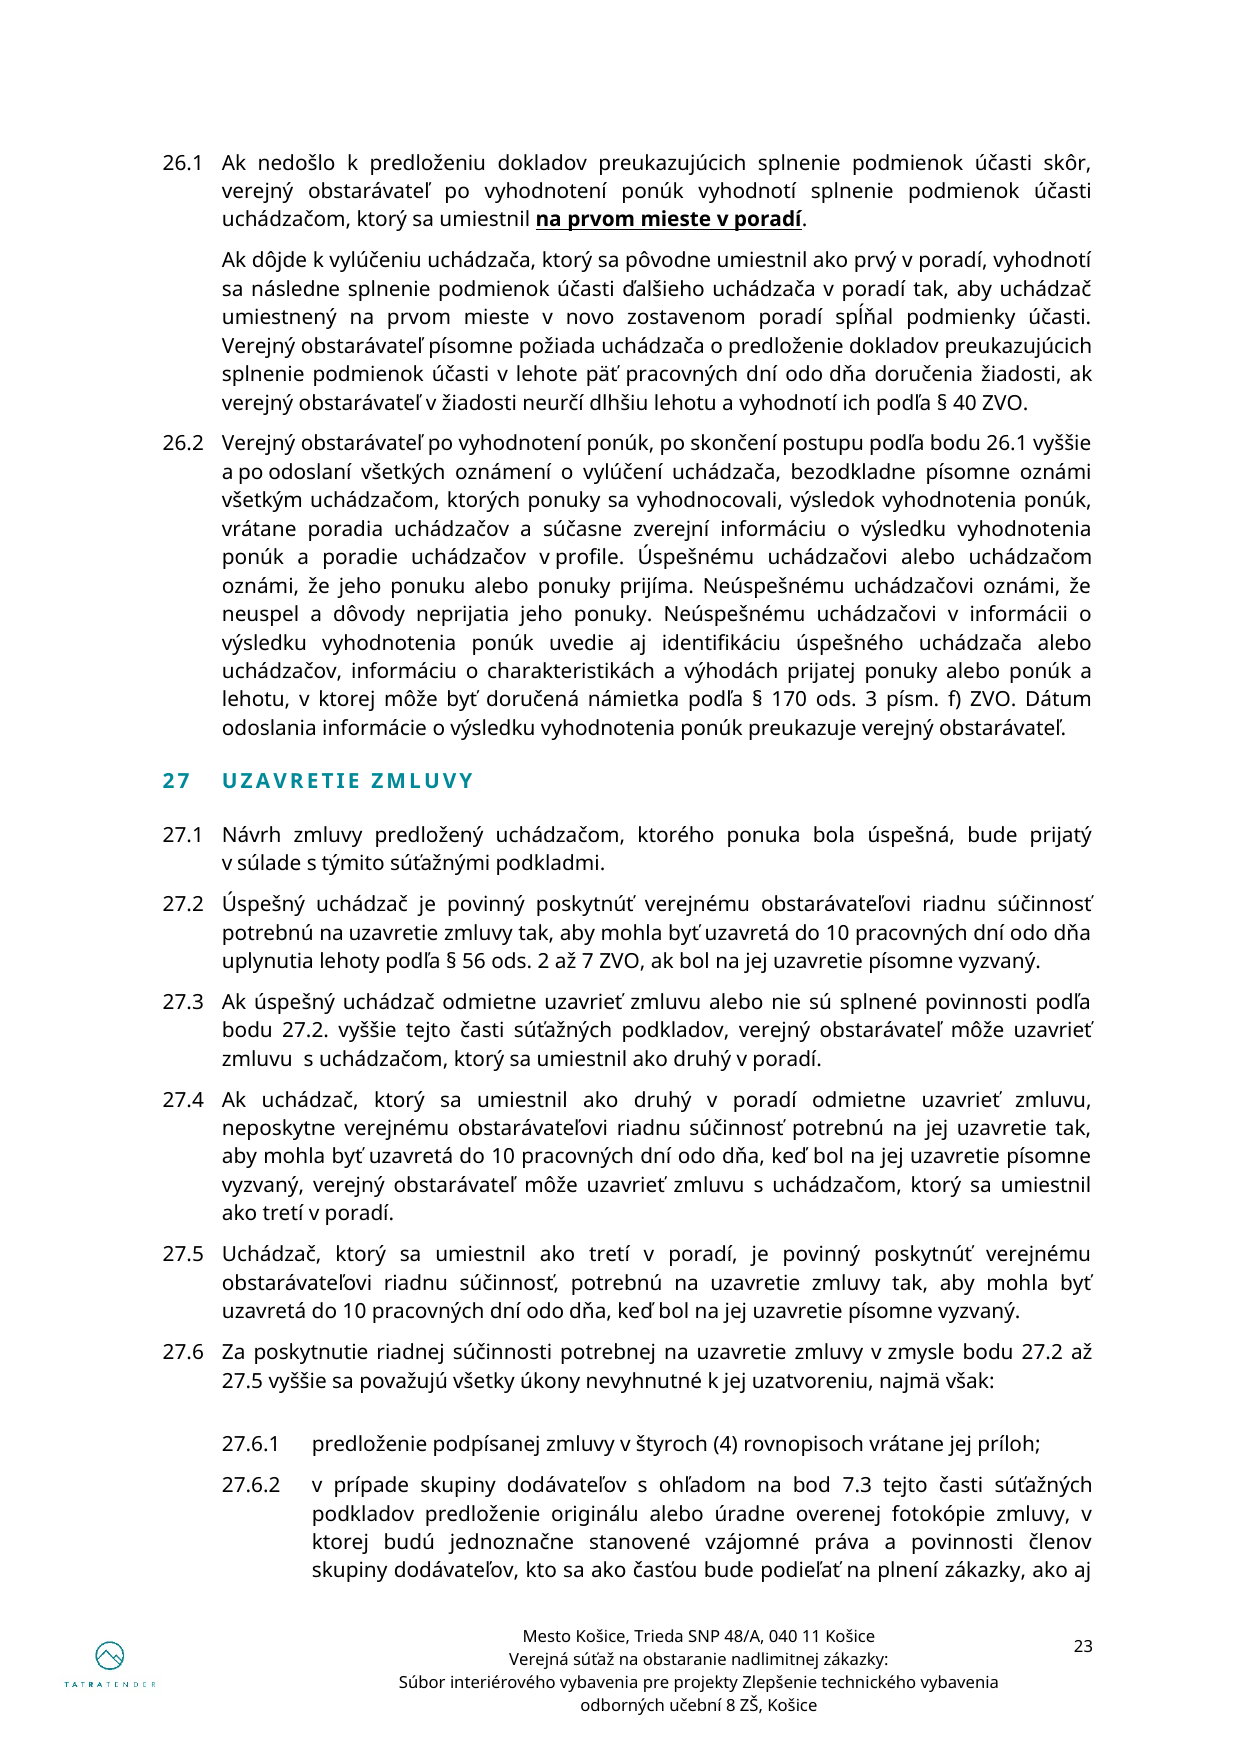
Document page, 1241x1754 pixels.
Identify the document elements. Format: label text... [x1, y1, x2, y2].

subtitle predloženie podpísanej zmluvy v štyroch (4) rovnopisoch vrátane jej príloh; [222, 1429, 1093, 1458]
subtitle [222, 1470, 1093, 1584]
picture [43, 1617, 176, 1711]
text Uzavretie zmluvy [162, 766, 1093, 795]
subtitle Verejný obstarávateľ po vyhodnotení ponúk, po skončení postupu podľa bodu 26.1 vyššie a po odoslaní všetkých oznámení o vylúčení uchádzača, bezodkladne písomne oznámi všetkým uchádzačom, ktorých ponuky sa vyhodnocovali, výsledok vyhodnotenia ponúk, vrátane poradia uchádzačov a súčasne zverejní informáciu o výsledku vyhodnotenia ponúk a poradie uchádzačov v profile. Úspešnému uchádzačovi alebo uchádzačom oznámi, že jeho ponuku alebo ponuky prijíma. Neúspešnému uchádzačovi oznámi, že neuspel a dôvody neprijatia jeho ponuky. Neúspešnému uchádzačovi v informácii o výsledku vyhodnotenia ponúk uvedie aj identifikáciu úspešného uchádzača alebo uchádzačov, informáciu o charakteristikách a výhodách prijatej ponuky alebo ponúk a lehotu, v ktorej môže byť doručená námietka podľa § 170 ods. 3 písm. f) ZVO. Dátum odoslania informácie o výsledku vyhodnotenia ponúk preukazuje verejný obstarávateľ. [162, 428, 1093, 741]
subtitle Ak dôjde k vylúčeniu uchádzača, ktorý sa pôvodne umiestnil ako prvý v poradí, vyhodnotí sa následne splnenie podmienok účasti ďalšieho uchádzača v poradí tak, aby uchádzač umiestnený na prvom mieste v novo zostavenom poradí spĺňal podmienky účasti. Verejný obstarávateľ písomne požiada uchádzača o predloženie dokladov preukazujúcich splnenie podmienok účasti v lehote päť pracovných dní odo dňa doručenia žiadosti, ak verejný obstarávateľ v žiadosti neurčí dlhšiu lehotu a vyhodnotí ich podľa § 40 ZVO. [222, 245, 1093, 416]
subtitle Návrh zmluvy predložený uchádzačom, ktorého ponuka bola úspešná, bude prijatý v súlade s týmito súťažnými podkladmi. [162, 820, 1093, 877]
subtitle Za poskytnutie riadnej súčinnosti potrebnej na uzavretie zmluvy v zmysle bodu 27.2 až 27.5 vyššie sa považujú všetky úkony nevyhnutné k jej uzatvoreniu, najmä však: [162, 1337, 1093, 1394]
subtitle Uchádzač, ktorý sa umiestnil ako tretí v poradí, je povinný poskytnúť verejnému obstarávateľovi riadnu súčinnosť, potrebnú na uzavretie zmluvy tak, aby mohla byť uzavretá do 10 pracovných dní odo dňa, keď bol na jej uzavretie písomne vyzvaný. [162, 1239, 1093, 1325]
subtitle Ak úspešný uchádzač odmietne uzavrieť zmluvu alebo nie sú splnené povinnosti podľa bodu 27.2. vyššie tejto časti súťažných podkladov, verejný obstarávateľ môže uzavrieť zmluvu s uchádzačom, ktorý sa umiestnil ako druhý v poradí. [162, 987, 1093, 1072]
subtitle Ak uchádzač, ktorý sa umiestnil ako druhý v poradí odmietne uzavrieť zmluvu, neposkytne verejnému obstarávateľovi riadnu súčinnosť potrebnú na jej uzavretie tak, aby mohla byť uzavretá do 10 pracovných dní odo dňa, keď bol na jej uzavretie písomne vyzvaný, verejný obstarávateľ môže uzavrieť zmluvu s uchádzačom, ktorý sa umiestnil ako tretí v poradí. [162, 1085, 1093, 1227]
subtitle Úspešný uchádzač je povinný poskytnúť verejnému obstarávateľovi riadnu súčinnosť potrebnú na uzavretie zmluvy tak, aby mohla byť uzavretá do 10 pracovných dní odo dňa uplynutia lehoty podľa § 56 ods. 2 až 7 ZVO, ak bol na jej uzavretie písomne vyzvaný. [162, 889, 1093, 974]
subtitle Ak nedošlo k predloženiu dokladov preukazujúcich splnenie podmienok účasti skôr, verejný obstarávateľ po vyhodnotení ponúk vyhodnotí splnenie podmienok účasti uchádzačom, ktorý sa umiestnil na prvom mieste v poradí. [162, 148, 1093, 233]
